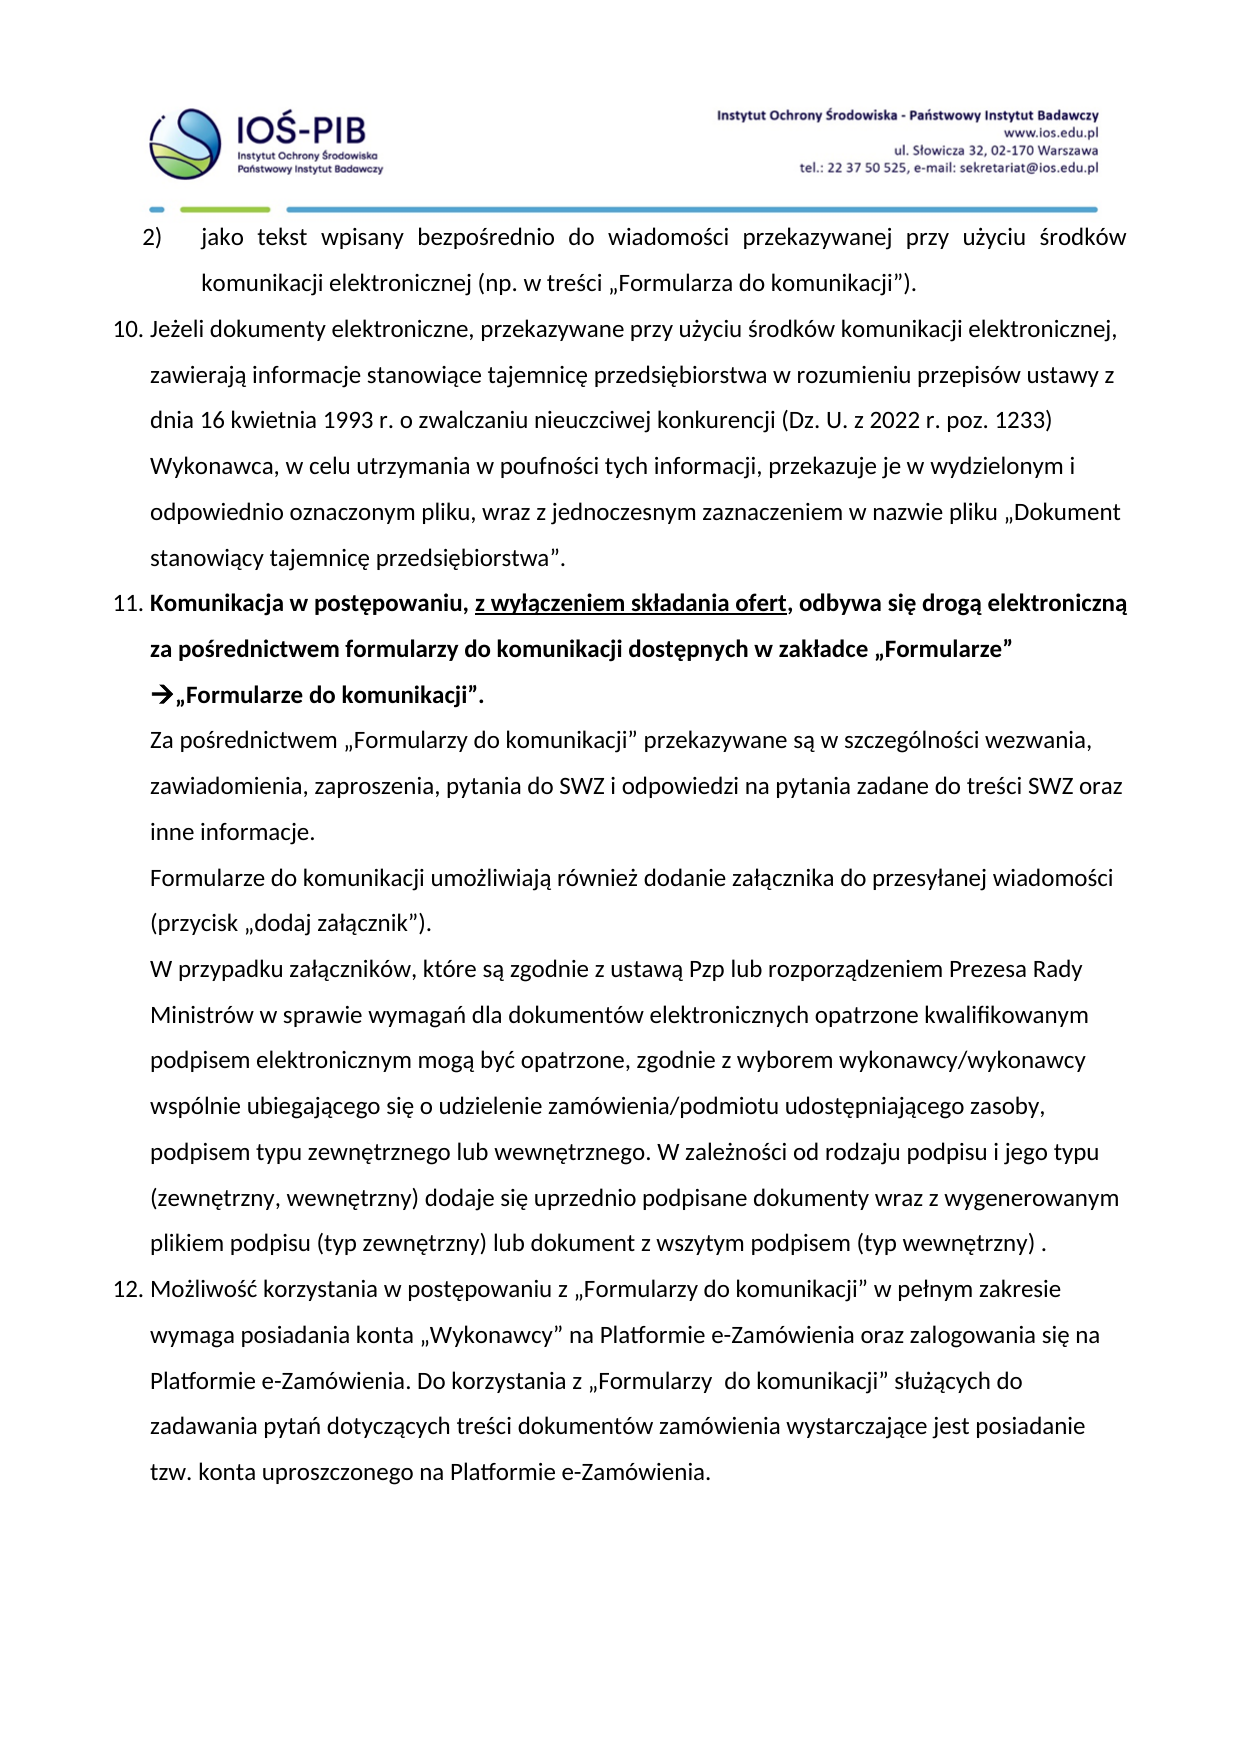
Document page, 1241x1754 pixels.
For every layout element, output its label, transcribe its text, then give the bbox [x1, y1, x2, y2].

picture [0, 26, 1241, 234]
list Jeżeli dokumenty elektroniczne, przekazywane przy użyciu środków komunikacji elektronicznej, zawierają informacje stanowiące tajemnicę przedsiębiorstwa w rozumieniu przepisów ustawy z dnia 16 kwietnia 1993 r. o zwalczaniu nieuczciwej konkurencji (Dz. U. z 2022 r. poz. 1233) Wykonawca, w celu utrzymania w poufności tych informacji, przekazuje je w wydzielonym i odpowiednio oznaczonym pliku, wraz z jednoczesnym zaznaczeniem w nazwie pliku „Dokument stanowiący tajemnicę przedsiębiorstwa”. [112, 313, 1128, 572]
list Możliwość korzystania w postępowaniu z „Formularzy do komunikacji” w pełnym zakresie wymaga posiadania konta „Wykonawcy” na Platformie e-Zamówienia oraz zalogowania się na Platformie e-Zamówienia. Do korzystania z „Formularzy do komunikacji” służących do zadawania pytań dotyczących treści dokumentów zamówienia wystarczające jest posiadanie tzw. konta uproszczonego na Platformie e-Zamówienia. [112, 1273, 1128, 1487]
list Komunikacja w postępowaniu, z wyłączeniem składania ofert, odbywa się drogą elektroniczną za pośrednictwem formularzy do komunikacji dostępnych w zakładce „Formularze” „Formularze do komunikacji”. [112, 587, 1128, 709]
list Za pośrednictwem „Formularzy do komunikacji” przekazywane są w szczególności wezwania, zawiadomienia, zaproszenia, pytania do SWZ i odpowiedzi na pytania zadane do treści SWZ oraz inne informacje. [150, 724, 1128, 847]
list jako tekst wpisany bezpośrednio do wiadomości przekazywanej przy użyciu środków komunikacji elektronicznej (np. w treści „Formularza do komunikacji”). [142, 222, 1128, 298]
list W przypadku załączników, które są zgodnie z ustawą Pzp lub rozporządzeniem Prezesa Rady Ministrów w sprawie wymagań dla dokumentów elektronicznych opatrzone kwalifikowanym podpisem elektronicznym mogą być opatrzone, zgodnie z wyborem wykonawcy/wykonawcy wspólnie ubiegającego się o udzielenie zamówienia/podmiotu udostępniającego zasoby, podpisem typu zewnętrznego lub wewnętrznego. W zależności od rodzaju podpisu i jego typu (zewnętrzny, wewnętrzny) dodaje się uprzednio podpisane dokumenty wraz z wygenerowanym plikiem podpisu (typ zewnętrzny) lub dokument z wszytym podpisem (typ wewnętrzny) . [150, 953, 1128, 1258]
list Formularze do komunikacji umożliwiają również dodanie załącznika do przesyłanej wiadomości (przycisk „dodaj załącznik”). [150, 862, 1128, 938]
